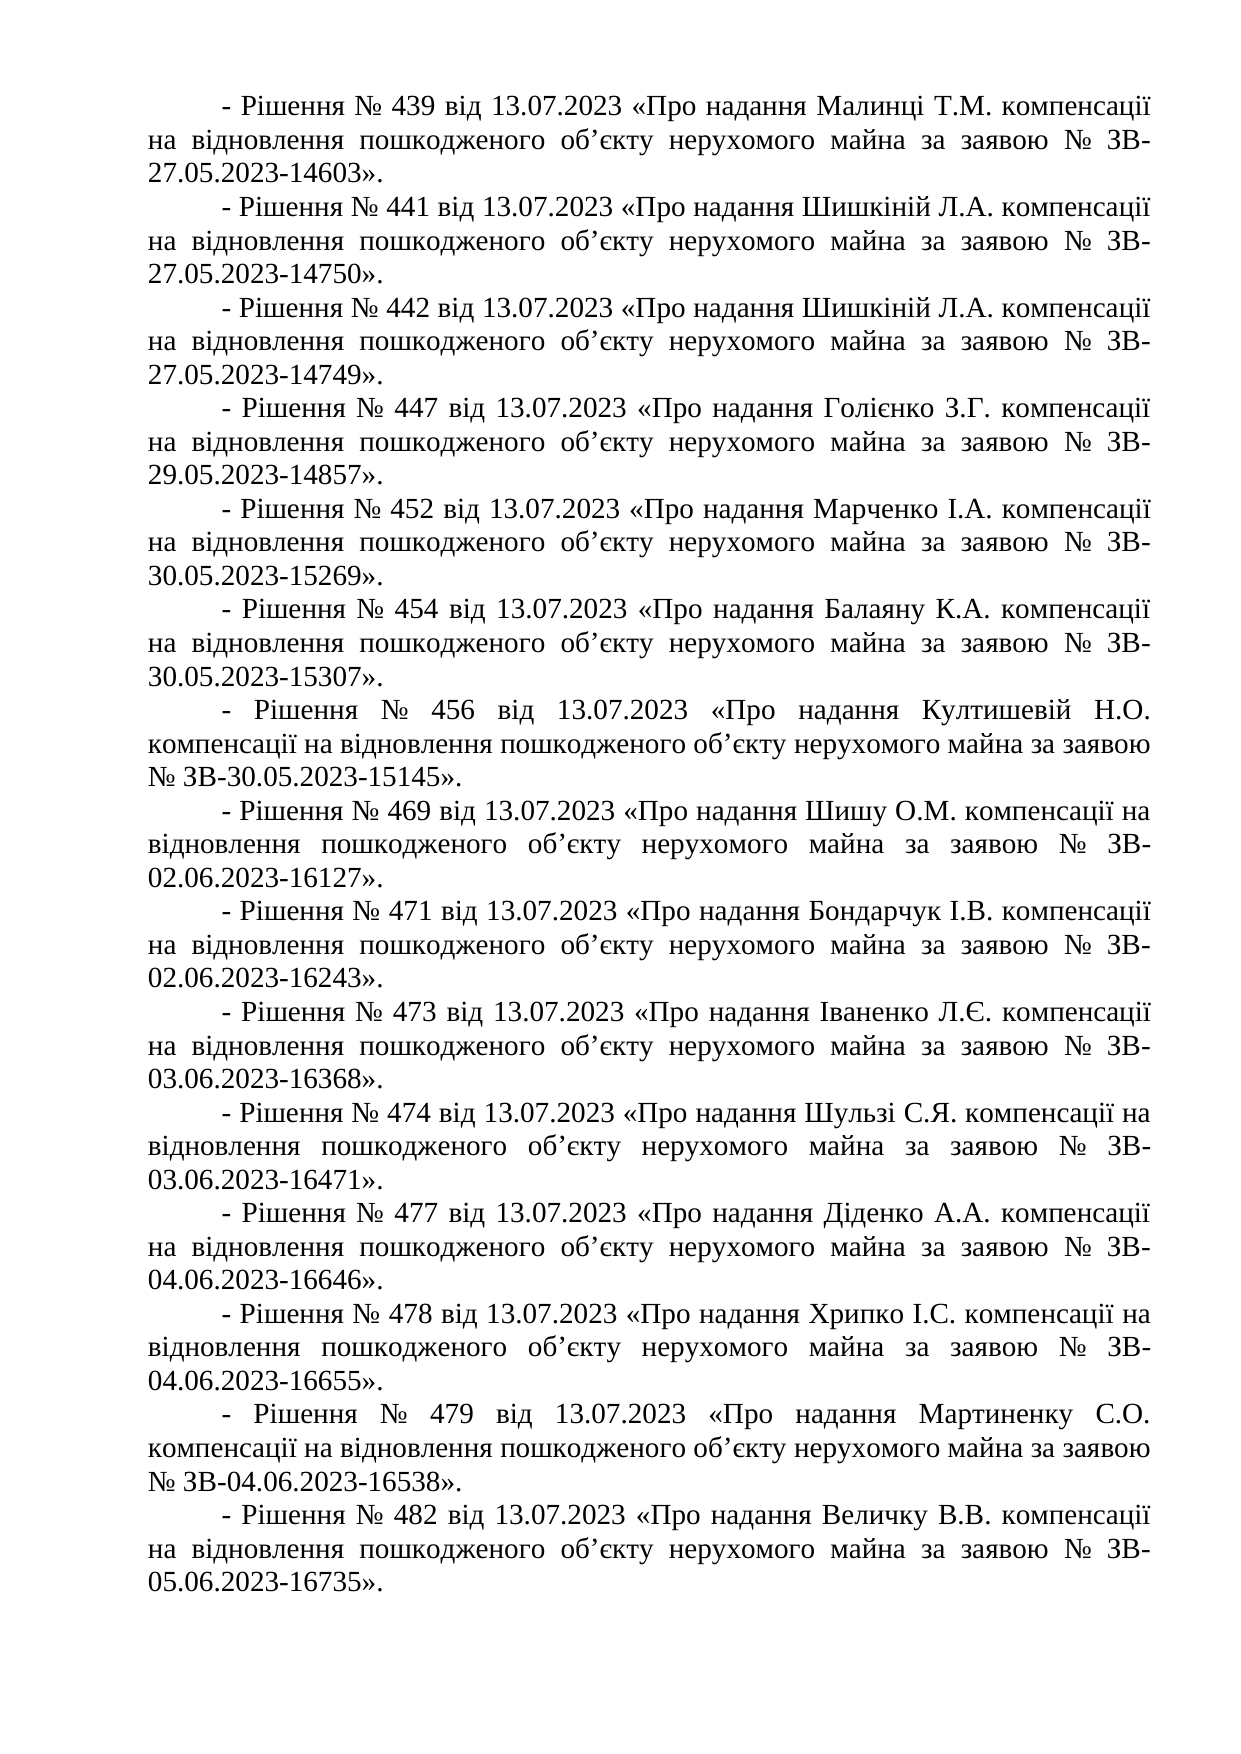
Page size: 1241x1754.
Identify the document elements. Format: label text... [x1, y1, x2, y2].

text - Рішення № 452 від 13.07.2023 «Про надання Марченко І.А. компенсації на відновлення пошкодженого об’єкту нерухомого майна за заявою № ЗВ-30.05.2023-15269». [148, 491, 1152, 592]
text - Рішення № 442 від 13.07.2023 «Про надання Шишкіній Л.А. компенсації на відновлення пошкодженого об’єкту нерухомого майна за заявою № ЗВ-27.05.2023-14749». [148, 290, 1152, 390]
text - Рішення № 474 від 13.07.2023 «Про надання Шульзі С.Я. компенсації на відновлення пошкодженого об’єкту нерухомого майна за заявою № ЗВ-03.06.2023-16471». [148, 1095, 1152, 1195]
text - Рішення № 447 від 13.07.2023 «Про надання Голієнко З.Г. компенсації на відновлення пошкодженого об’єкту нерухомого майна за заявою № ЗВ-29.05.2023-14857». [148, 390, 1152, 491]
text - Рішення № 473 від 13.07.2023 «Про надання Іваненко Л.Є. компенсації на відновлення пошкодженого об’єкту нерухомого майна за заявою № ЗВ-03.06.2023-16368». [148, 994, 1152, 1095]
text - Рішення № 439 від 13.07.2023 «Про надання Малинці Т.М. компенсації на відновлення пошкодженого об’єкту нерухомого майна за заявою № ЗВ-27.05.2023-14603». [148, 88, 1152, 189]
text - Рішення № 469 від 13.07.2023 «Про надання Шишу О.М. компенсації на відновлення пошкодженого об’єкту нерухомого майна за заявою № ЗВ-02.06.2023-16127». [148, 793, 1152, 893]
text - Рішення № 441 від 13.07.2023 «Про надання Шишкіній Л.А. компенсації на відновлення пошкодженого об’єкту нерухомого майна за заявою № ЗВ-27.05.2023-14750». [148, 189, 1152, 290]
text - Рішення № 479 від 13.07.2023 «Про надання Мартиненку С.О. компенсації на відновлення пошкодженого об’єкту нерухомого майна за заявою № ЗВ-04.06.2023-16538». [148, 1397, 1152, 1497]
text - Рішення № 456 від 13.07.2023 «Про надання Култишевій Н.О. компенсації на відновлення пошкодженого об’єкту нерухомого майна за заявою № ЗВ-30.05.2023-15145». [148, 692, 1152, 793]
text - Рішення № 478 від 13.07.2023 «Про надання Хрипко І.С. компенсації на відновлення пошкодженого об’єкту нерухомого майна за заявою № ЗВ-04.06.2023-16655». [148, 1296, 1152, 1397]
text - Рішення № 482 від 13.07.2023 «Про надання Величку В.В. компенсації на відновлення пошкодженого об’єкту нерухомого майна за заявою № ЗВ-05.06.2023-16735». [148, 1497, 1152, 1598]
text - Рішення № 454 від 13.07.2023 «Про надання Балаяну К.А. компенсації на відновлення пошкодженого об’єкту нерухомого майна за заявою № ЗВ-30.05.2023-15307». [148, 592, 1152, 692]
text - Рішення № 471 від 13.07.2023 «Про надання Бондарчук І.В. компенсації на відновлення пошкодженого об’єкту нерухомого майна за заявою № ЗВ-02.06.2023-16243». [148, 893, 1152, 994]
text - Рішення № 477 від 13.07.2023 «Про надання Діденко А.А. компенсації на відновлення пошкодженого об’єкту нерухомого майна за заявою № ЗВ-04.06.2023-16646». [148, 1195, 1152, 1296]
